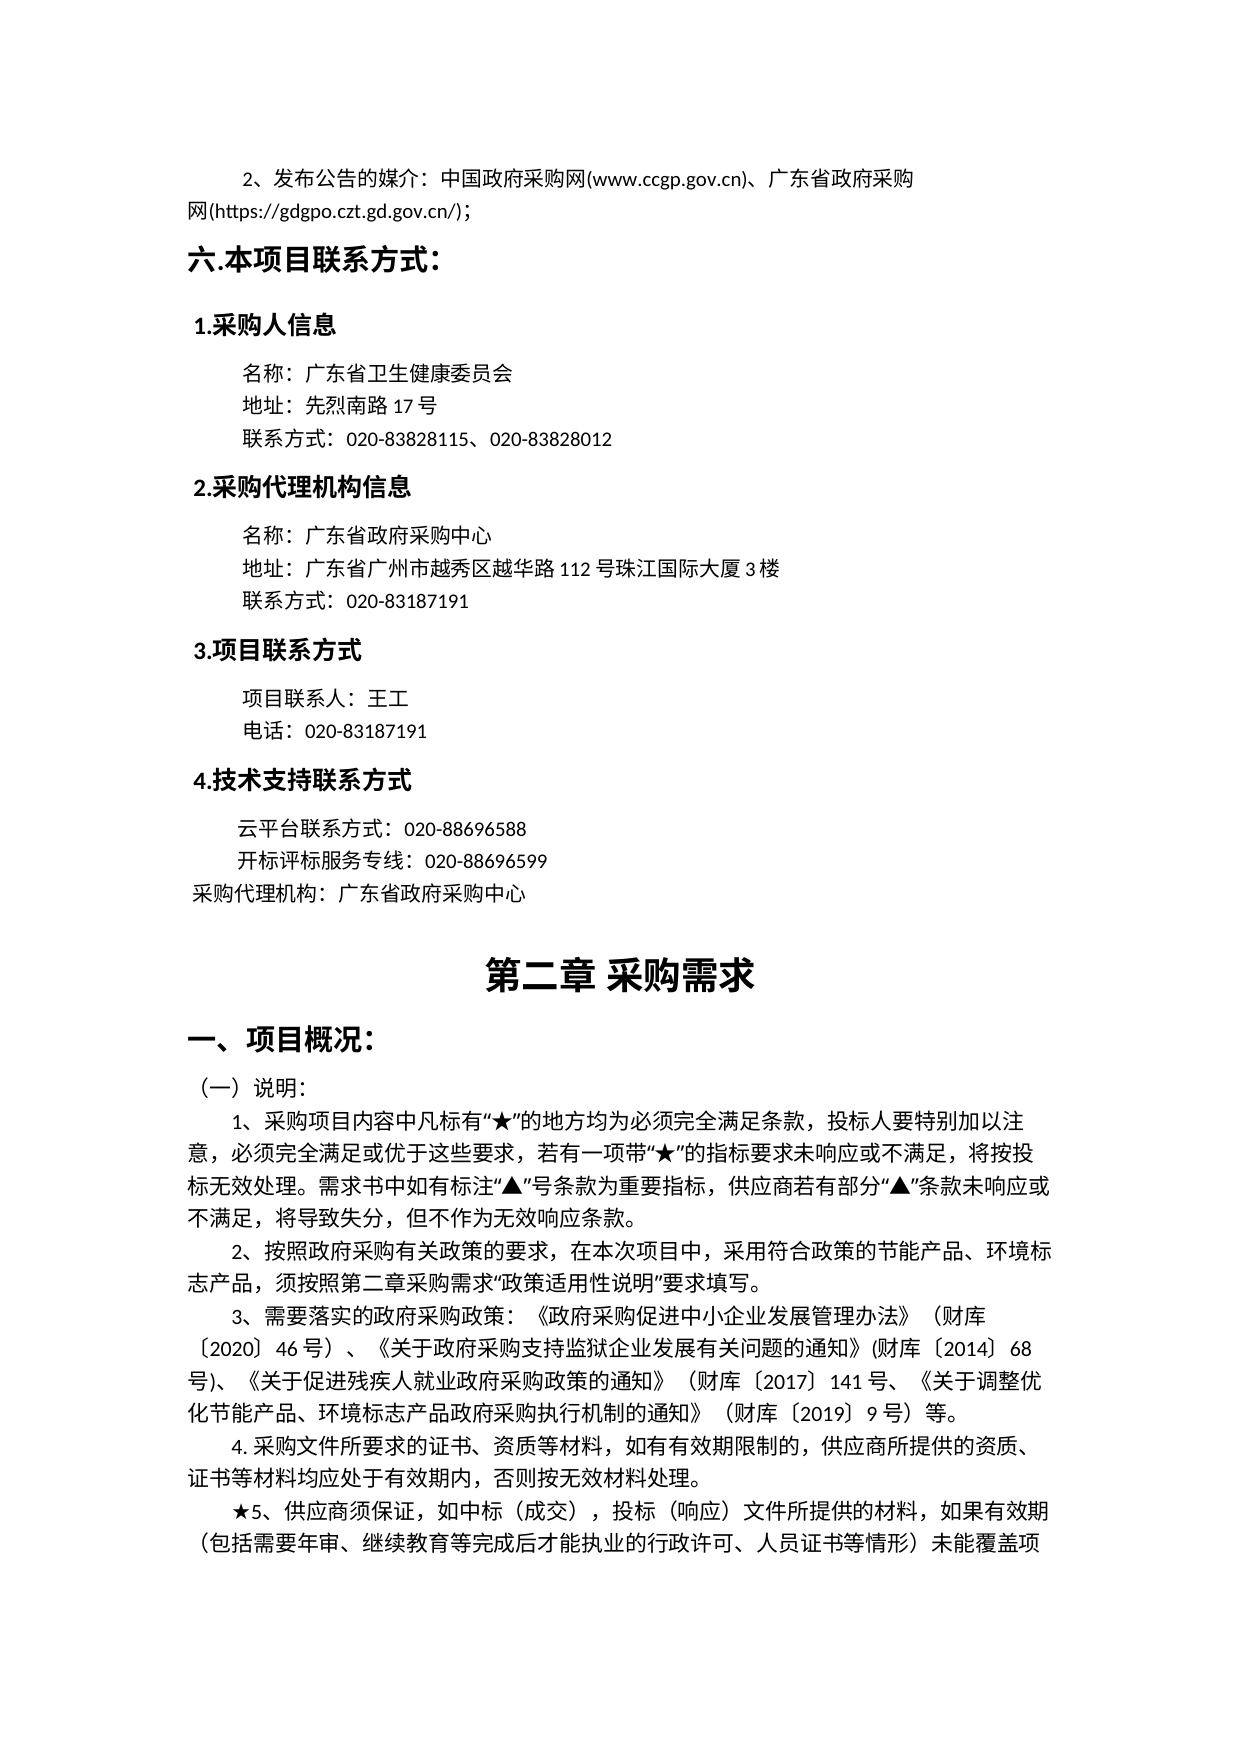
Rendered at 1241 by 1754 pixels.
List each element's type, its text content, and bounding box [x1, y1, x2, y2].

text 云平台联系方式：020-88696588 [187, 812, 1053, 844]
text 4. 采购文件所要求的证书、资质等材料，如有有效期限制的，供应商所提供的资质、证书等材料均应处于有效期内，否则按无效材料处理。 [187, 1429, 1053, 1494]
text 联系方式：020-83187191 [187, 584, 1053, 617]
text 第二章 采购需求 [187, 942, 1053, 1007]
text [187, 1494, 1053, 1559]
text 1.采购人信息 [187, 292, 1053, 357]
text （一）说明： [187, 1072, 1053, 1104]
text 联系方式：020-83828115、020-83828012 [187, 422, 1053, 454]
text 2、按照政府采购有关政策的要求，在本次项目中，采用符合政策的节能产品、环境标志产品，须按照第二章采购需求“政策适用性说明”要求填写。 [187, 1234, 1053, 1299]
text 地址：先烈南路17号 [187, 389, 1053, 422]
text 1、采购项目内容中凡标有“★”的地方均为必须完全满足条款，投标人要特别加以注意，必须完全满足或优于这些要求，若有一项带“★”的指标要求未响应或不满足，将按投标无效处理。需求书中如有标注“▲”号条款为重要指标，供应商若有部分“▲”条款未响应或不满足，将导致失分，但不作为无效响应条款。 [187, 1104, 1053, 1234]
text 采购代理机构：广东省政府采购中心 [187, 877, 1053, 909]
text 项目联系人：王工 [187, 682, 1053, 714]
text 地址：广东省广州市越秀区越华路112号珠江国际大厦3楼 [187, 552, 1053, 584]
text 一、项目概况： [187, 1007, 1053, 1072]
text 4.技术支持联系方式 [187, 747, 1053, 812]
text 3、需要落实的政府采购政策：《政府采购促进中小企业发展管理办法》（财库〔2020〕46号）、《关于政府采购支持监狱企业发展有关问题的通知》(财库〔2014〕68号)、《关于促进残疾人就业政府采购政策的通知》（财库〔2017〕141号、《关于调整优化节能产品、环境标志产品政府采购执行机制的通知》（财库〔2019〕9号）等。 [187, 1299, 1053, 1429]
text 2.采购代理机构信息 [187, 454, 1053, 519]
text 3.项目联系方式 [187, 617, 1053, 682]
text 2、发布公告的媒介：中国政府采购网(www.ccgp.gov.cn)、广东省政府采购网(https://gdgpo.czt.gd.gov.cn/)； [187, 162, 1053, 227]
text 六.本项目联系方式： [187, 227, 1053, 292]
text 名称：广东省政府采购中心 [187, 519, 1053, 552]
text 开标评标服务专线：020-88696599 [187, 844, 1053, 877]
text 电话：020-83187191 [187, 714, 1053, 747]
text 名称：广东省卫生健康委员会 [187, 357, 1053, 389]
